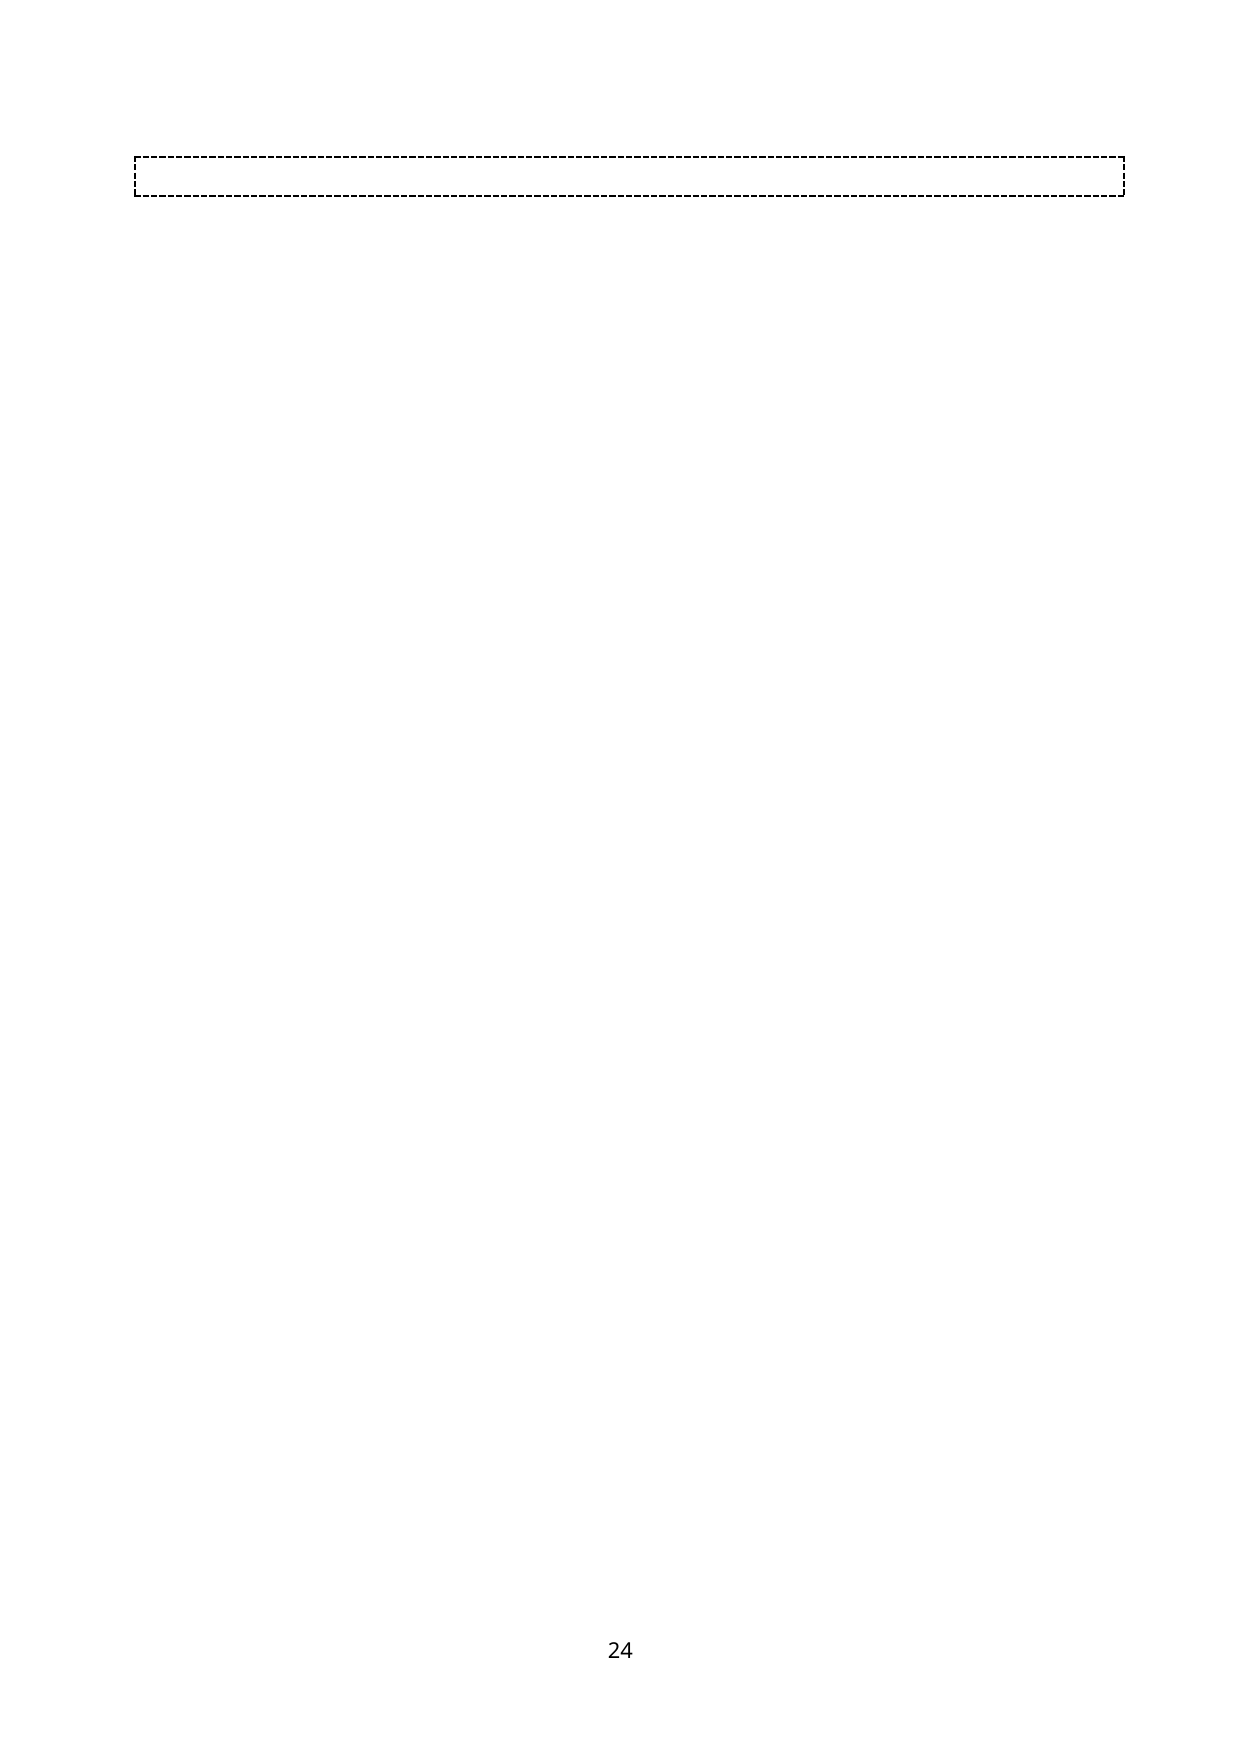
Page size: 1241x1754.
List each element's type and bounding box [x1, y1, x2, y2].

table_header [135, 156, 1124, 195]
